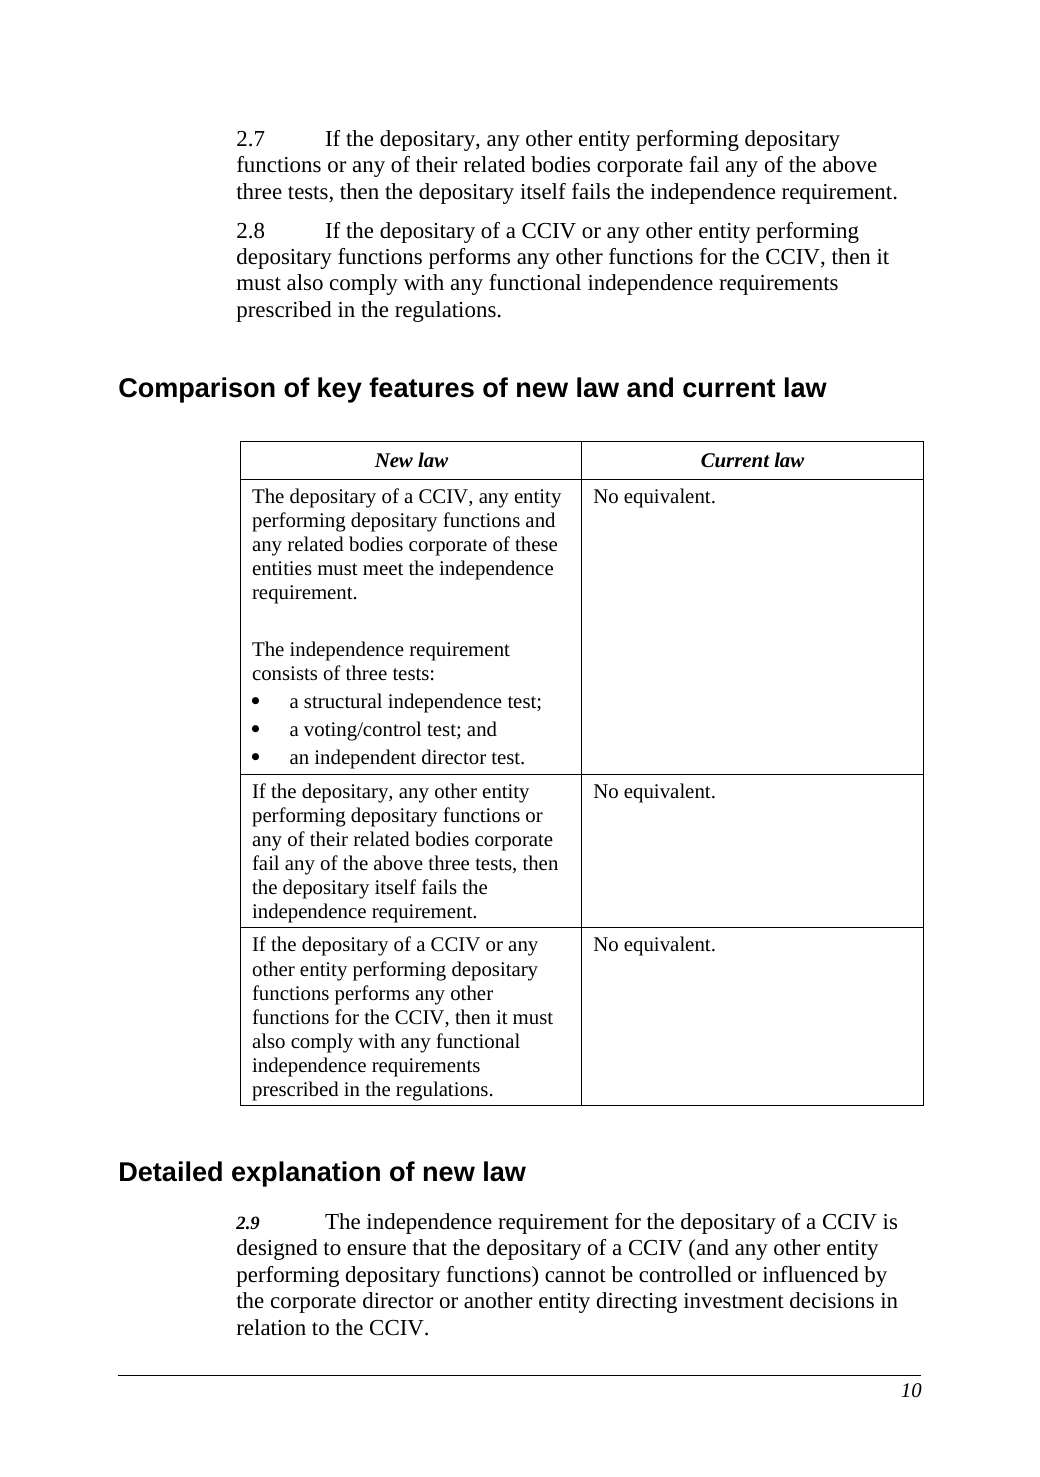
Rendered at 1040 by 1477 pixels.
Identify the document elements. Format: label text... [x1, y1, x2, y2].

table_header New law [241, 442, 581, 478]
subtitle Comparison of key features of new law and current law [118, 372, 921, 403]
list If the depositary of a CCIV or any other entity performing depositary functions performs any other functions for the CCIV, then it must also comply with any functional independence requirements prescribed in the regulations. [236, 217, 921, 322]
table_cell If the depositary, any other entity performing depositary functions or any of their related bodies corporate fail any of the above three tests, then the depositary itself fails the independence requirement. [241, 775, 581, 927]
table_cell The depositary of a CCIV, any entity performing depositary functions and any related bodies corporate of these entities must meet the independence requirement. The independence requirement consists of three tests: a structural independence test; a voting/control test; and an independent director test. [241, 480, 581, 773]
table_cell No equivalent. [582, 480, 923, 773]
subtitle Detailed explanation of new law [118, 1156, 921, 1187]
table_cell No equivalent. [582, 775, 923, 927]
list The independence requirement for the depositary of a CCIV is designed to ensure that the depositary of a CCIV (and any other entity performing depositary functions) cannot be controlled or influenced by the corporate director or another entity directing investment decisions in relation to the CCIV. [236, 1208, 921, 1340]
table_header Current law [582, 442, 923, 478]
list If the depositary, any other entity performing depositary functions or any of their related bodies corporate fail any of the above three tests, then the depositary itself fails the independence requirement. [236, 125, 921, 204]
table_cell If the depositary of a CCIV or any other entity performing depositary functions performs any other functions for the CCIV, then it must also comply with any functional independence requirements prescribed in the regulations. [241, 928, 581, 1105]
table_cell No equivalent. [582, 928, 923, 1105]
